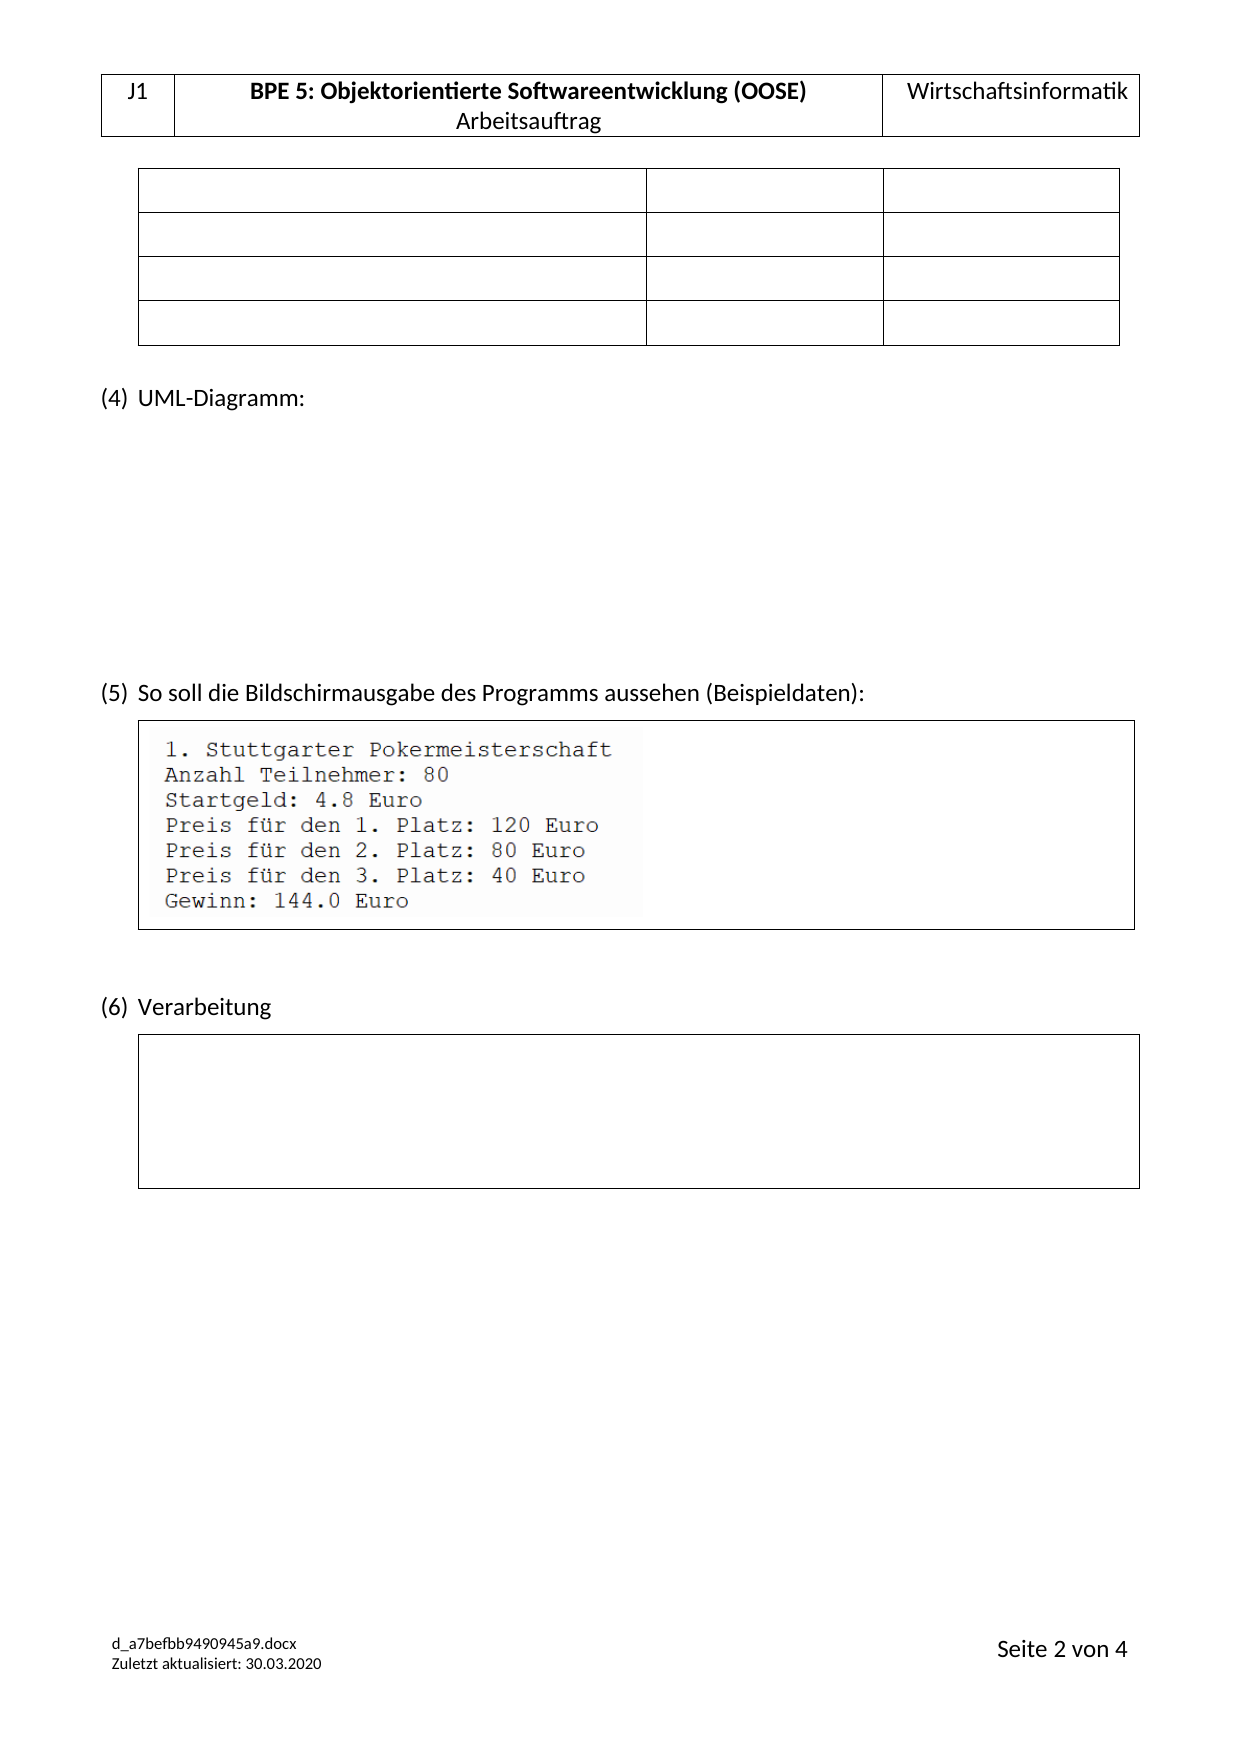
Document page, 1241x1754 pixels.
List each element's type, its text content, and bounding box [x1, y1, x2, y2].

table_cell [139, 169, 646, 212]
table_cell [884, 169, 1119, 212]
list Verarbeitung [100, 991, 1140, 1021]
table_cell [139, 213, 646, 256]
table_cell [647, 213, 883, 256]
table_cell [884, 301, 1119, 344]
picture [149, 727, 644, 917]
table_header [139, 721, 1134, 929]
table_header [139, 1035, 1139, 1187]
table_cell [139, 301, 646, 344]
table_cell [647, 257, 883, 300]
table_cell [647, 301, 883, 344]
table_cell [884, 213, 1119, 256]
list UML-Diagramm: [100, 382, 1140, 413]
table_cell [884, 257, 1119, 300]
table_cell [139, 257, 646, 300]
table_cell [647, 169, 883, 212]
list So soll die Bildschirmausgabe des Programms aussehen (Beispieldaten): [100, 677, 1140, 708]
